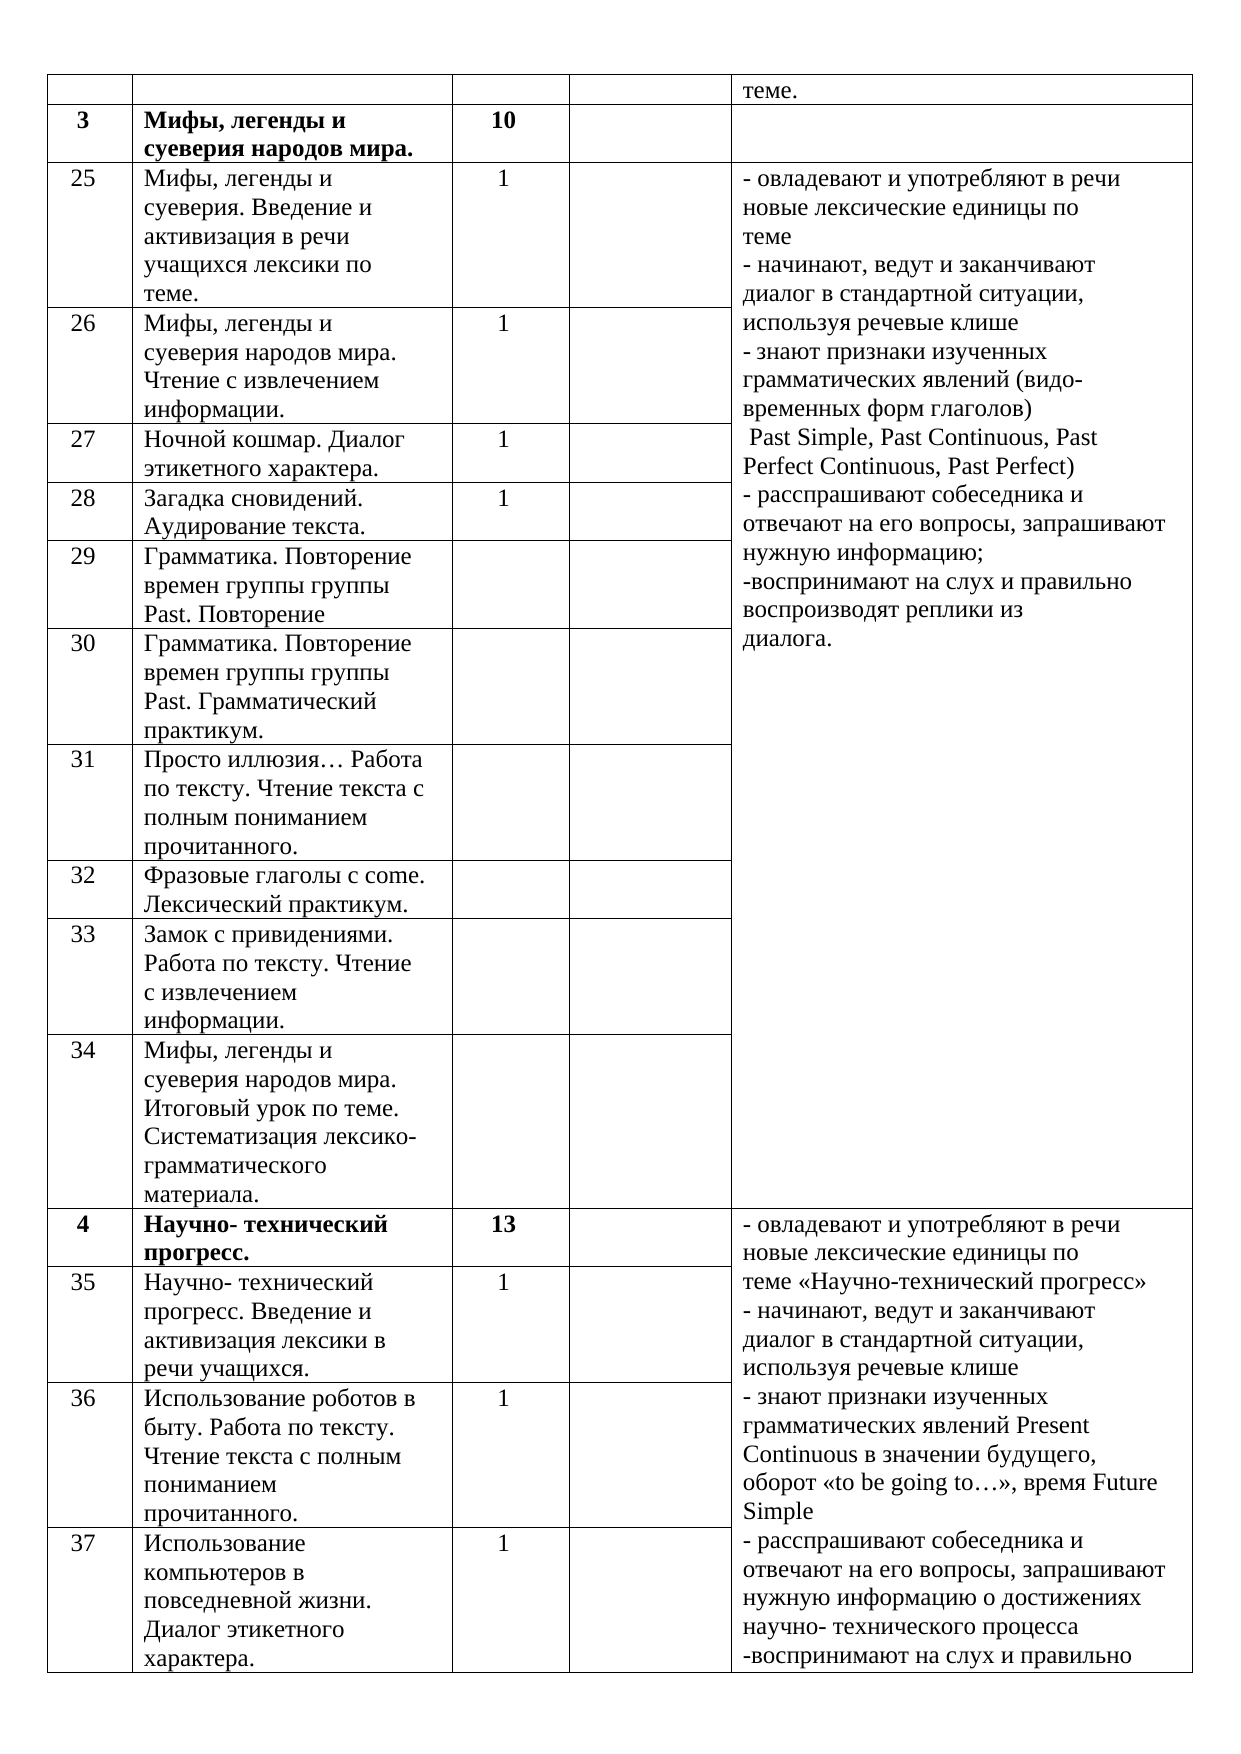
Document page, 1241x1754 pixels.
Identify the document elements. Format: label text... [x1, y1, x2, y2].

table_cell Научно- технический прогресс. [133, 1209, 452, 1266]
table_cell [570, 308, 731, 423]
table_cell 1 [453, 163, 569, 307]
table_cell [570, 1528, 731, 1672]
table_cell Ночной кошмар. Диалог этикетного характера. [133, 424, 452, 482]
table_cell [570, 541, 731, 627]
table_cell [570, 861, 731, 918]
table_cell Грамматика. Повторение времен группы группы Past. Повторение [133, 541, 452, 627]
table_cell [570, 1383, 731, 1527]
table_cell Научно- технический прогресс. Введение и активизация лексики в речи учащихся. [133, 1267, 452, 1382]
table_cell 24 [48, 75, 132, 104]
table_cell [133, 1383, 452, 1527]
table_cell [570, 1035, 731, 1208]
table_cell [732, 105, 1192, 162]
table_cell Грамматика. Повторение времен группы группы Past. Грамматический практикум. [133, 629, 452, 743]
table_cell [453, 1035, 569, 1208]
table_cell [453, 629, 569, 743]
table_cell [570, 629, 731, 743]
table_cell [453, 745, 569, 859]
table_cell 1 [453, 75, 569, 104]
table_cell 25 [48, 163, 132, 307]
table_cell Мифы, легенды и суеверия народов мира. Итоговый урок по теме. Систематизация лексико- грамматического материала. [133, 1035, 452, 1208]
table_cell 30 [48, 629, 132, 743]
table_cell 3 [48, 105, 132, 162]
table_cell 31 [48, 745, 132, 859]
table_cell 1 [453, 308, 569, 423]
table_cell Мифы, легенды и суеверия народов мира. Чтение с извлечением информации. [133, 308, 452, 423]
table_cell [570, 1267, 731, 1382]
table_cell Фразовые глаголы с come. Лексический практикум. [133, 861, 452, 918]
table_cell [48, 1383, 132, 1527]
table_cell 26 [48, 308, 132, 423]
table_cell [570, 75, 731, 104]
table_cell 13 [453, 1209, 569, 1266]
table_cell [570, 163, 731, 307]
table_cell 28 [48, 483, 132, 540]
table_cell 32 [48, 861, 132, 918]
table_cell [570, 424, 731, 482]
table_cell Загадка сновидений. Аудирование текста. [133, 483, 452, 540]
table_cell 1 [453, 424, 569, 482]
table_cell Мифы, легенды и суеверия народов мира. [133, 105, 452, 162]
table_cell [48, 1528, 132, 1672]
table_cell 35 [48, 1267, 132, 1382]
table_cell [570, 1209, 731, 1266]
table_cell Замок с привидениями. Работа по тексту. Чтение с извлечением информации. [133, 919, 452, 1034]
table_cell 27 [48, 424, 132, 482]
table_cell - овладевают и употребляют в речи новые лексические единицы по теме «Научно-технический прогресс» - начинают, ведут и заканчивают диалог в стандартной ситуации, используя речевые клише - знают признаки изученных грамматических явлений Present Continuous в значении будущего, оборот «to be going to…», время Future Simple - расспрашивают собеседника и отвечают на его вопросы, запрашивают нужную информацию о достижениях научно- технического процесса -воспринимают на слух и правильно воспроизводят реплики из диалога. читают и полностью понимают содержание аутентичного текста по теме (статьи публицистического характера о достижениях научно-технического характера) -составляют монологическое высказывание о пользовании сетью «Интернет», приводят доводы за и против, мотивированно отстаивают собственное мнение [732, 1209, 1192, 1672]
table_cell 29 [48, 541, 132, 627]
table_cell Просто иллюзия… Работа по тексту. Чтение текста с полным пониманием прочитанного. [133, 745, 452, 859]
table_cell [453, 541, 569, 627]
table_cell [570, 105, 731, 162]
table_cell - овладевают и употребляют в речи новые лексические единицы по теме - начинают, ведут и заканчивают диалог в стандартной ситуации, используя речевые клише - знают признаки изученных грамматических явлений (видо-временных форм глаголов) Past Simple, Past Continuous, Past Perfect Continuous, Past Perfect) - расспрашивают собеседника и отвечают на его вопросы, запрашивают нужную информацию; -воспринимают на слух и правильно воспроизводят реплики из диалога. [732, 163, 1192, 1208]
table_cell [570, 919, 731, 1034]
table_cell [453, 861, 569, 918]
table_cell [570, 483, 731, 540]
table_cell 4 [48, 1209, 132, 1266]
table_cell [570, 745, 731, 859]
table_cell 1 [453, 1267, 569, 1382]
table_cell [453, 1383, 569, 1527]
table_cell 33 [48, 919, 132, 1034]
table_cell [453, 919, 569, 1034]
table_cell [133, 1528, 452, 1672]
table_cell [133, 75, 452, 104]
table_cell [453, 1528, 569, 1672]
table_cell 10 [453, 105, 569, 162]
table_cell 1 [453, 483, 569, 540]
table_cell Мифы, легенды и суеверия. Введение и активизация в речи учащихся лексики по теме. [133, 163, 452, 307]
table_cell 34 [48, 1035, 132, 1208]
